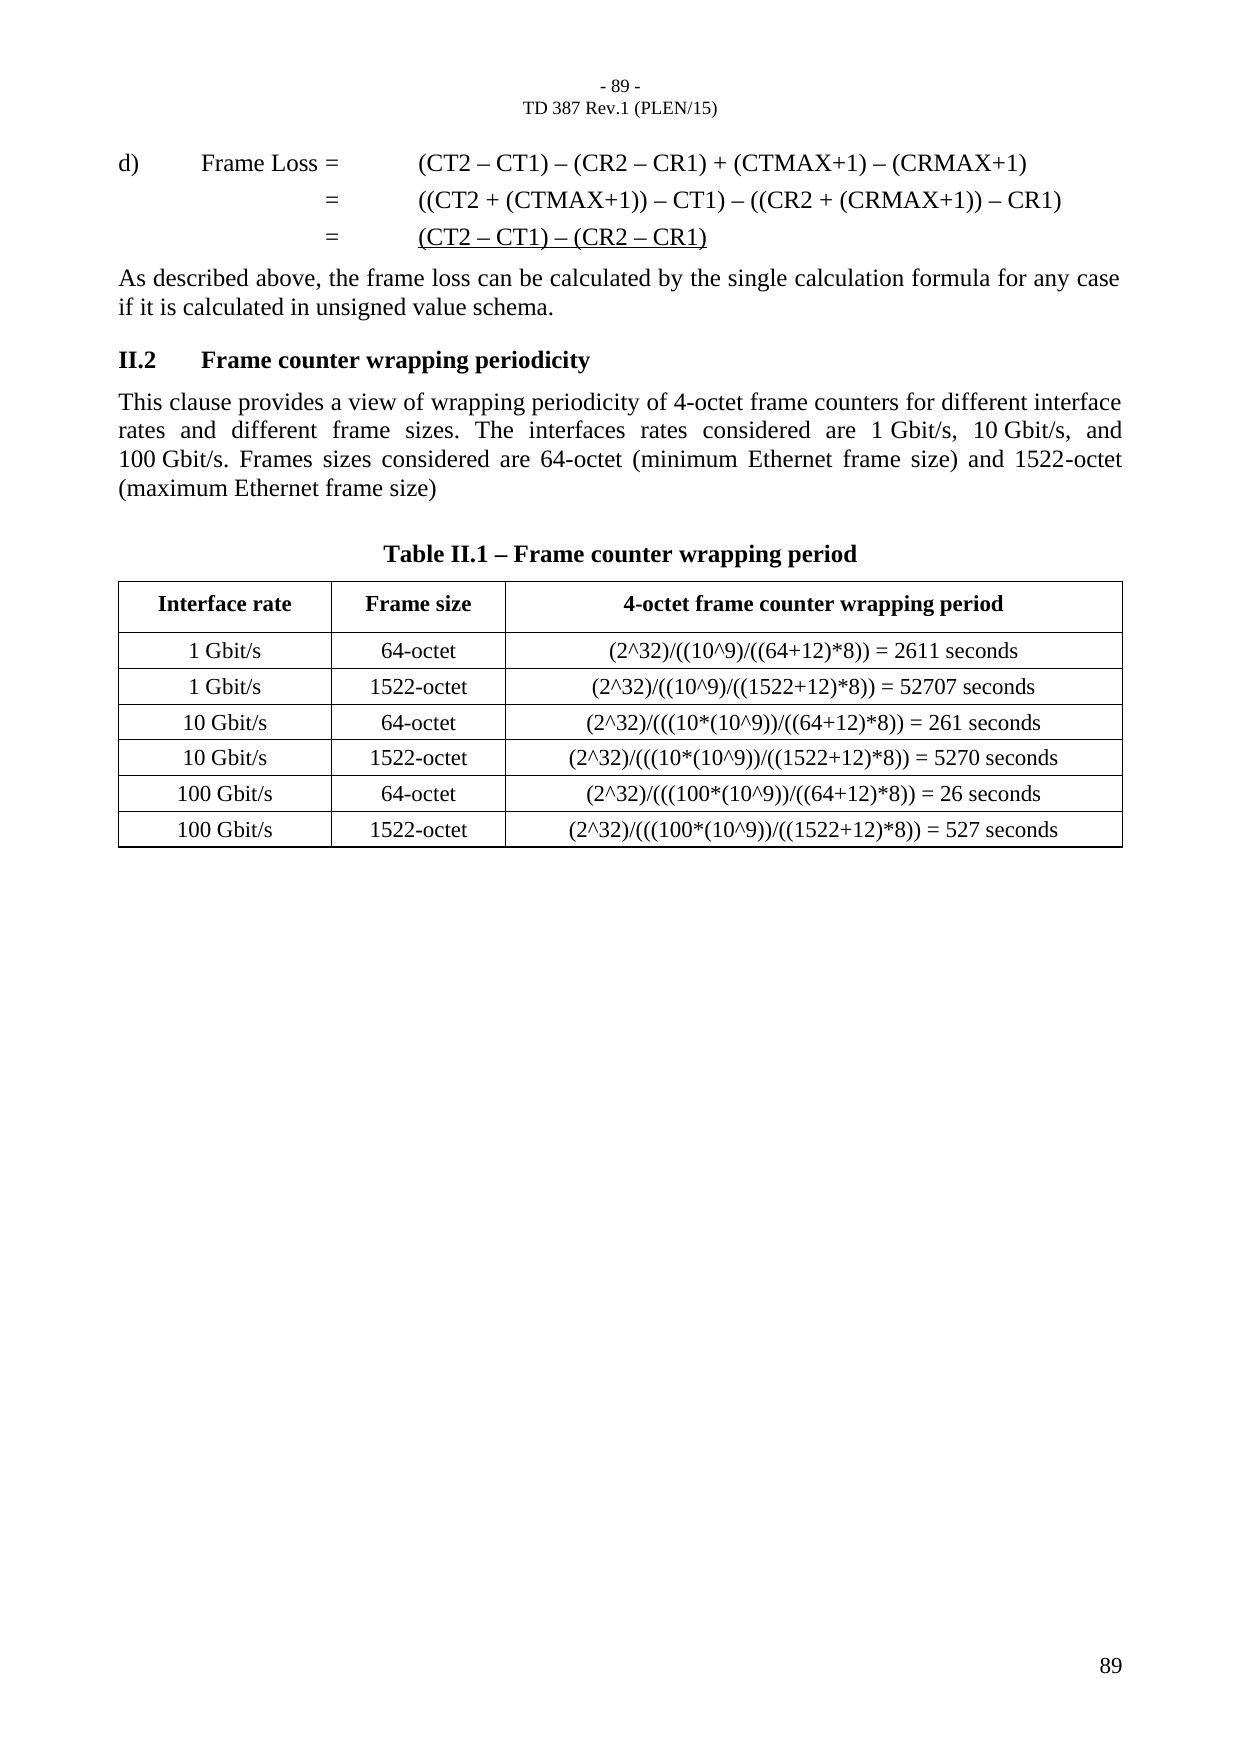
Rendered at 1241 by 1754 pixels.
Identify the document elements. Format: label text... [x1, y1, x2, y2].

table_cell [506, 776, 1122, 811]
text = ((CT2 + (CTMAX+1)) – CT1) – ((CR2 + (CRMAX+1)) – CR1) [118, 185, 1122, 213]
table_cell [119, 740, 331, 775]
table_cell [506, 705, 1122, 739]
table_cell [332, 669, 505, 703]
text This clause provides a view of wrapping periodicity of 4-octet frame counters for different interface rates and different frame sizes. The interfaces rates considered are 1 Gbit/s, 10 Gbit/s, and 100 Gbit/s. Frames sizes considered are 64-octet (minimum Ethernet frame size) and 1522-octet (maximum Ethernet frame size) [118, 387, 1122, 502]
title Table II.1 – Frame counter wrapping period [118, 539, 1122, 568]
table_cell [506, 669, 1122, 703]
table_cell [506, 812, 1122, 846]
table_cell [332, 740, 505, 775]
text d) Frame Loss = (CT2 – CT1) – (CR2 – CR1) + (CTMAX+1) – (CRMAX+1) [118, 148, 1122, 176]
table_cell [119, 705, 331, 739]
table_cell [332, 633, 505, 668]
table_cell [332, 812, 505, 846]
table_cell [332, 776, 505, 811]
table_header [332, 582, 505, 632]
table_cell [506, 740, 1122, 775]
text As described above, the frame loss can be calculated by the single calculation formula for any case if it is calculated in unsigned value schema. [118, 263, 1122, 321]
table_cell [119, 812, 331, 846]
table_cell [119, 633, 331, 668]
subtitle II.2 Frame counter wrapping periodicity [118, 346, 1122, 374]
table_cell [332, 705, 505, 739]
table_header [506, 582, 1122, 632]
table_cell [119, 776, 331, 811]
text = (CT2 – CT1) – (CR2 – CR1) [118, 222, 1122, 251]
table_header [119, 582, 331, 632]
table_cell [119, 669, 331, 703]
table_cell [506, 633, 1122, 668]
